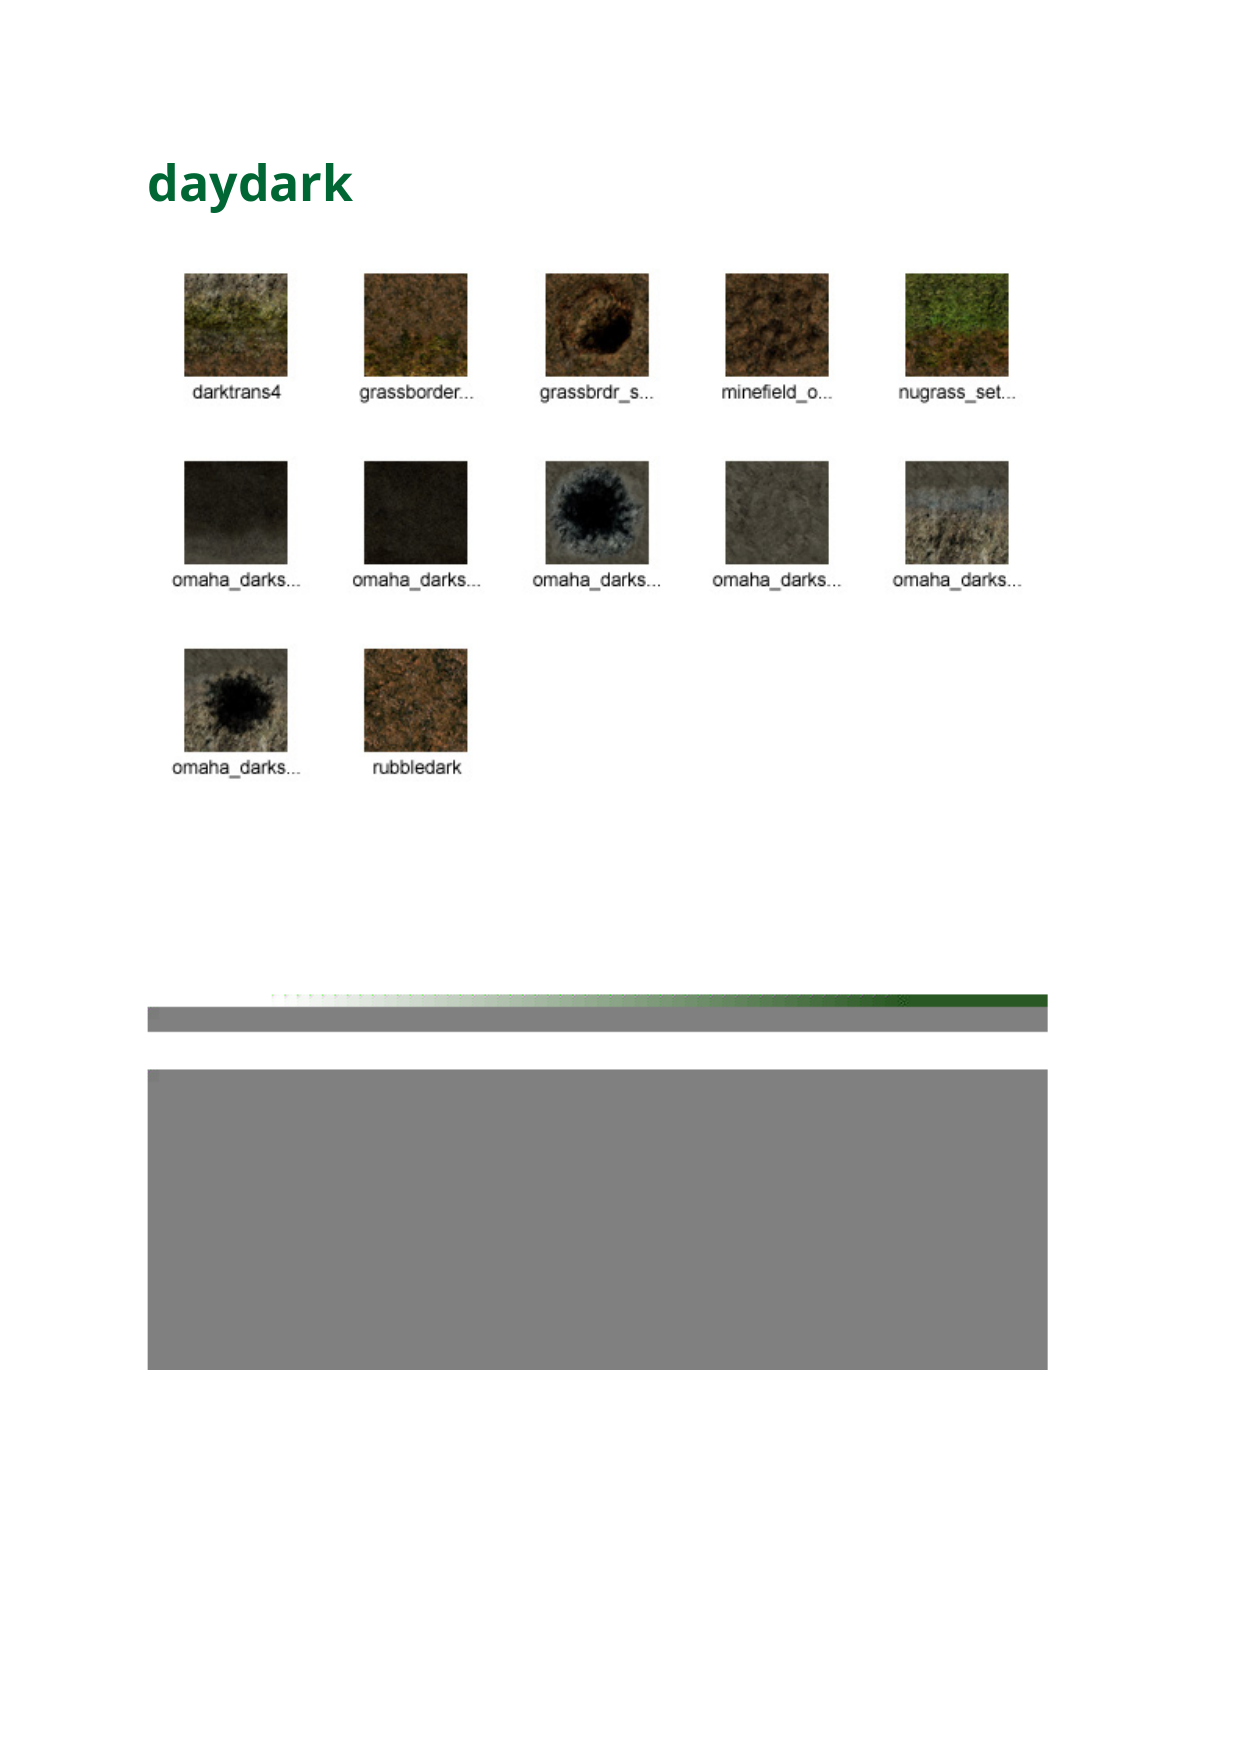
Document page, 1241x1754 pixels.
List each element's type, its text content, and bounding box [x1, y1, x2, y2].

text daydark [148, 148, 1093, 216]
picture [147, 245, 1048, 1370]
